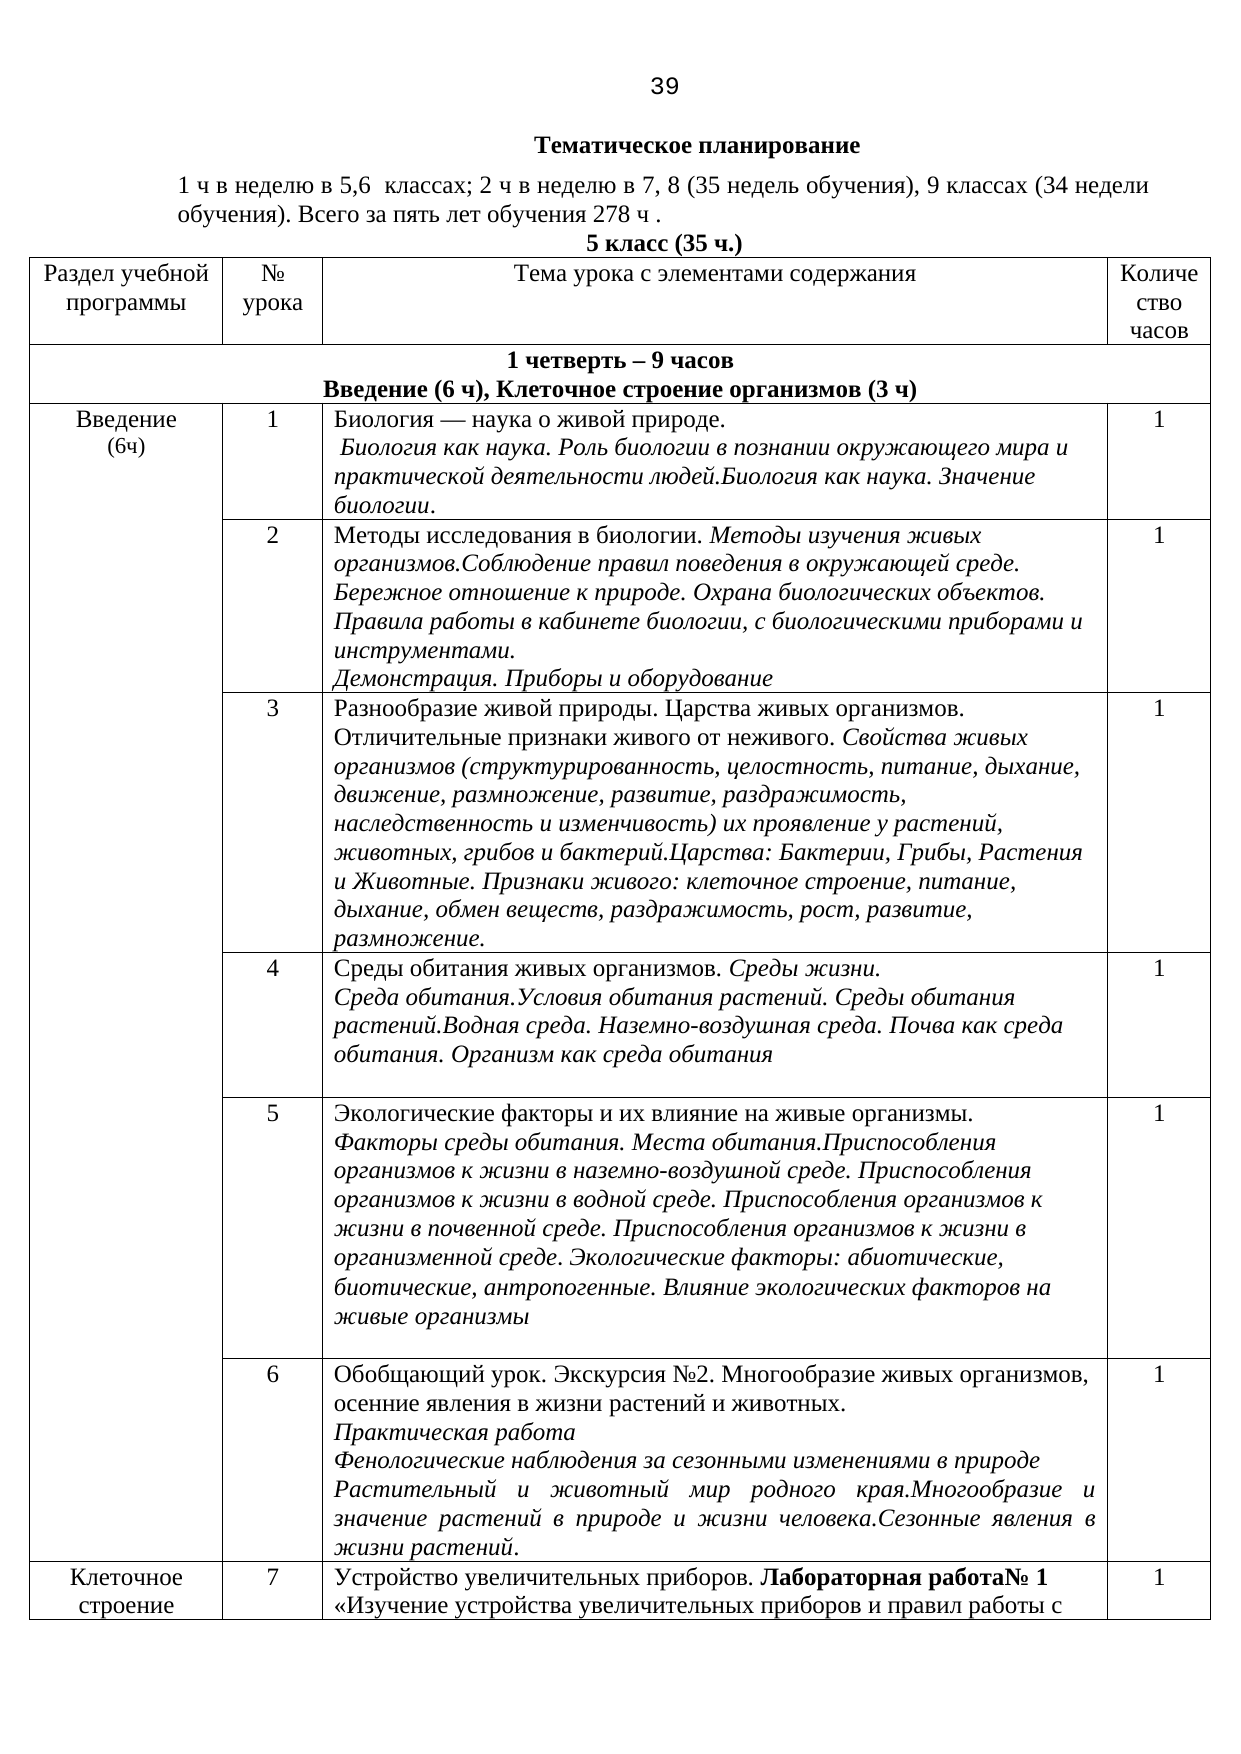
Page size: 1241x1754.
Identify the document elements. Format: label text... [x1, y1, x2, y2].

table_header Количество часов [1108, 258, 1210, 344]
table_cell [323, 1562, 1107, 1619]
table_cell Биология — наука о живой природе. Биология как наука. Роль биологии в познании окружающего мира и практической деятельности людей.Биология как наука. Значение биологии. [323, 404, 1107, 519]
table_cell Разнообразие живой природы. Царства живых организмов. Отличительные признаки живого от неживого. Свойства живых организмов (структурированность, целостность, питание, дыхание, движение, размножение, развитие, раздражимость, наследственность и изменчивость) их проявление у растений, животных, грибов и бактерий.Царства: Бактерии, Грибы, Растения и Животные. Признаки живого: клеточное строение, питание, дыхание, обмен веществ, раздражимость, рост, развитие, размножение. [323, 693, 1107, 952]
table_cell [30, 1562, 222, 1619]
text Тематическое планирование [177, 130, 1143, 159]
table_cell 1 [1108, 1562, 1210, 1619]
table_cell 1 [223, 404, 322, 519]
table_cell 1 [1108, 693, 1210, 952]
table_header Тема урока с элементами содержания [323, 258, 1107, 344]
table_cell 1 четверть – 9 часов Введение (6 ч), Клеточное строение организмов (3 ч) [30, 345, 1210, 403]
table_cell 6 [223, 1359, 322, 1561]
table_cell 1 [1108, 953, 1210, 1097]
table_cell 5 [223, 1098, 322, 1358]
table_cell 7 [223, 1562, 322, 1619]
table_cell Обобщающий урок. Экскурсия №2. Многообразие живых организмов, осенние явления в жизни растений и животных. Практическая работа Фенологические наблюдения за сезонными изменениями в природе Растительный и животный мир родного края.Многообразие и значение растений в природе и жизни человека.Сезонные явления в жизни растений. [323, 1359, 1107, 1561]
table_cell Среды обитания живых организмов. Среды жизни. Среда обитания.Условия обитания растений. Среды обитания растений.Водная среда. Наземно-воздушная среда. Почва как среда обитания. Организм как среда обитания [323, 953, 1107, 1097]
table_cell 1 [1108, 1098, 1210, 1358]
table_header Раздел учебной программы [30, 258, 222, 344]
table_cell Методы исследования в биологии. Методы изучения живых организмов.Соблюдение правил поведения в окружающей среде. Бережное отношение к природе. Охрана биологических объектов. Правила работы в кабинете биологии, с биологическими приборами и инструментами. Демонстрация. Приборы и оборудование [323, 520, 1107, 692]
text 1 ч в неделю в 5,6 классах; 2 ч в неделю в 7, 8 (35 недель обучения), 9 классах (34 недели обучения). Всего за пять лет обучения 278 ч . [177, 171, 1152, 228]
table_cell 1 [1108, 404, 1210, 519]
text 5 класс (35 ч.) [177, 228, 1152, 257]
table_cell 1 [1108, 520, 1210, 692]
table_cell Введение (6ч) [30, 404, 222, 1561]
table_cell 3 [223, 693, 322, 952]
table_cell Экологические факторы и их влияние на живые организмы. Факторы среды обитания. Места обитания.Приспособления организмов к жизни в наземно-воздушной среде. Приспособления организмов к жизни в водной среде. Приспособления организмов к жизни в почвенной среде. Приспособления организмов к жизни в организменной среде. Экологические факторы: абиотические, биотические, антропогенные. Влияние экологических факторов на живые организмы [323, 1098, 1107, 1358]
table_header № урока [223, 258, 322, 344]
table_cell 4 [223, 953, 322, 1097]
table_cell 2 [223, 520, 322, 692]
table_cell 1 [1108, 1359, 1210, 1561]
